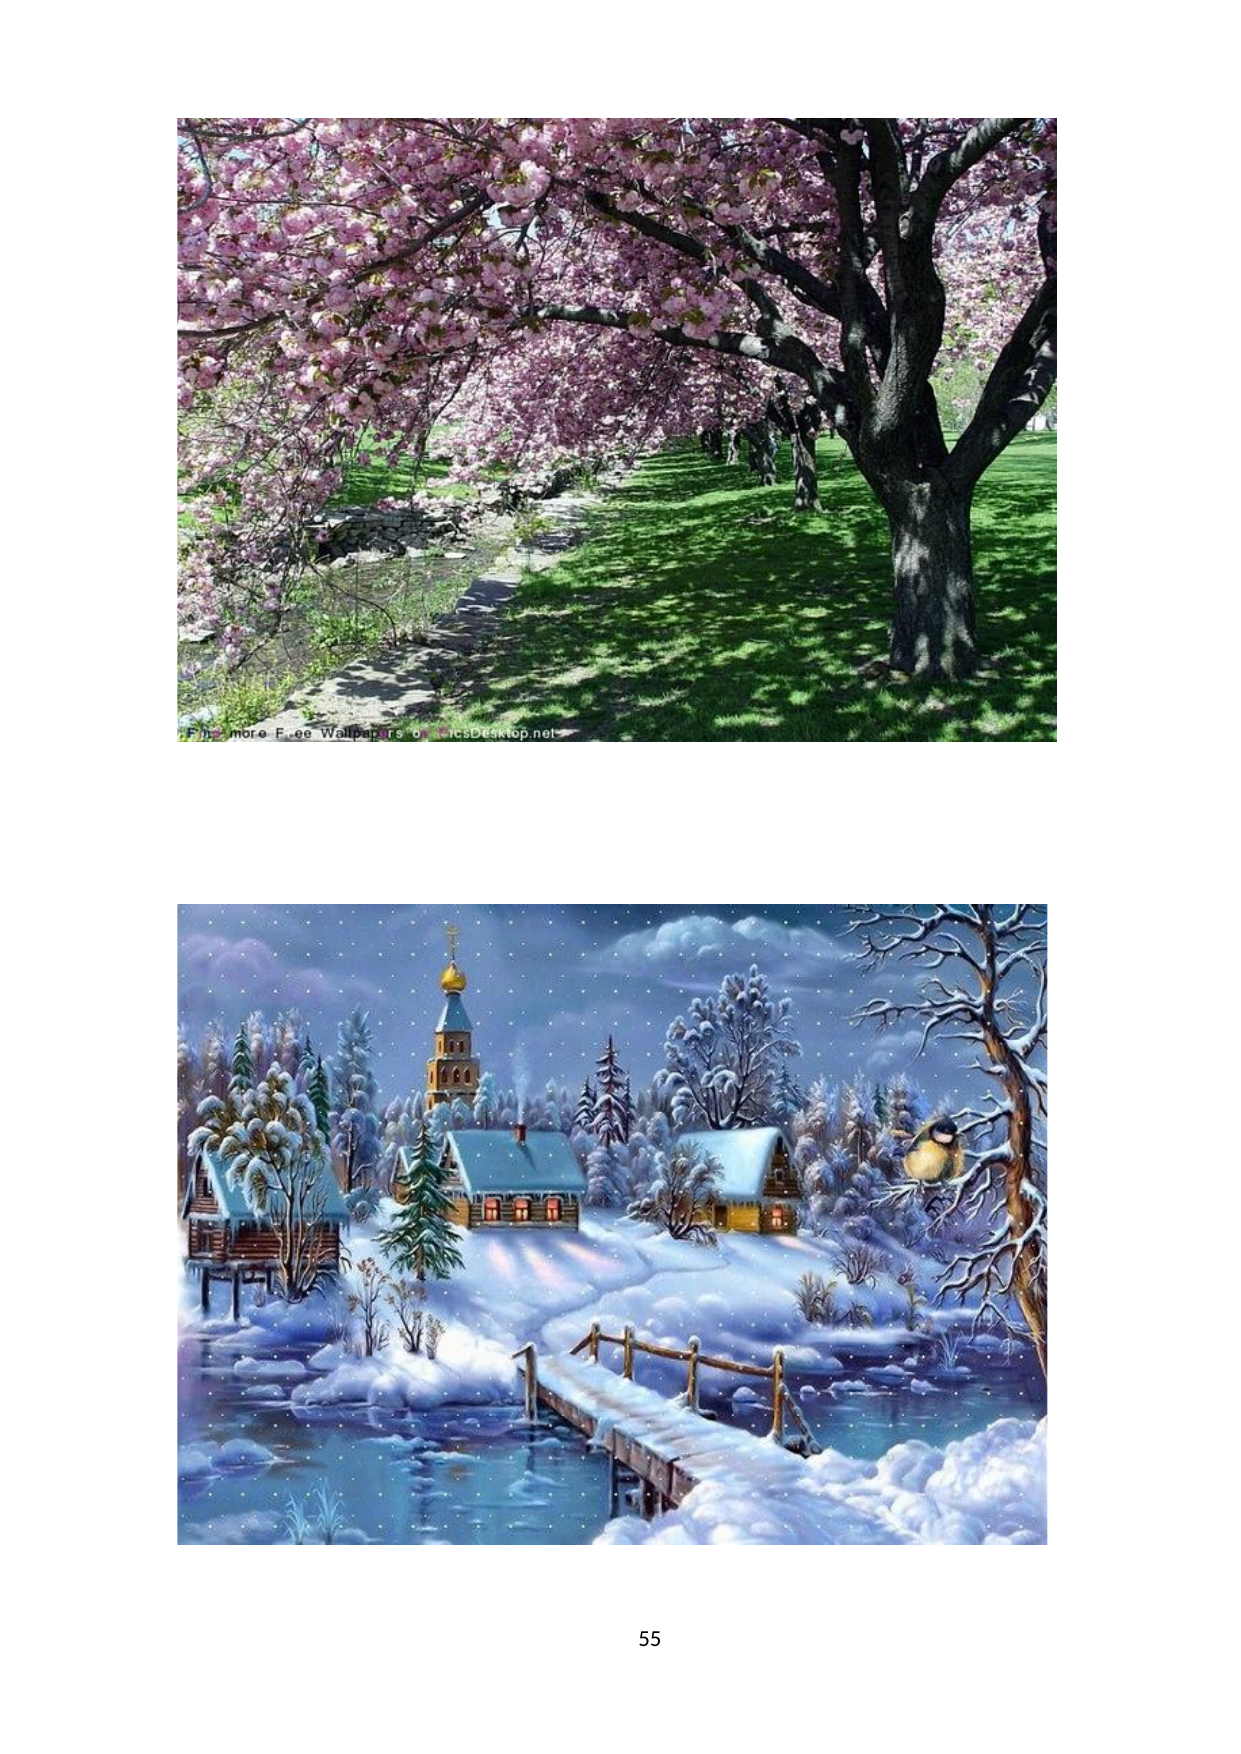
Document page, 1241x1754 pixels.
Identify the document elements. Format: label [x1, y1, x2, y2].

picture [177, 904, 1048, 1545]
picture [177, 118, 1057, 742]
